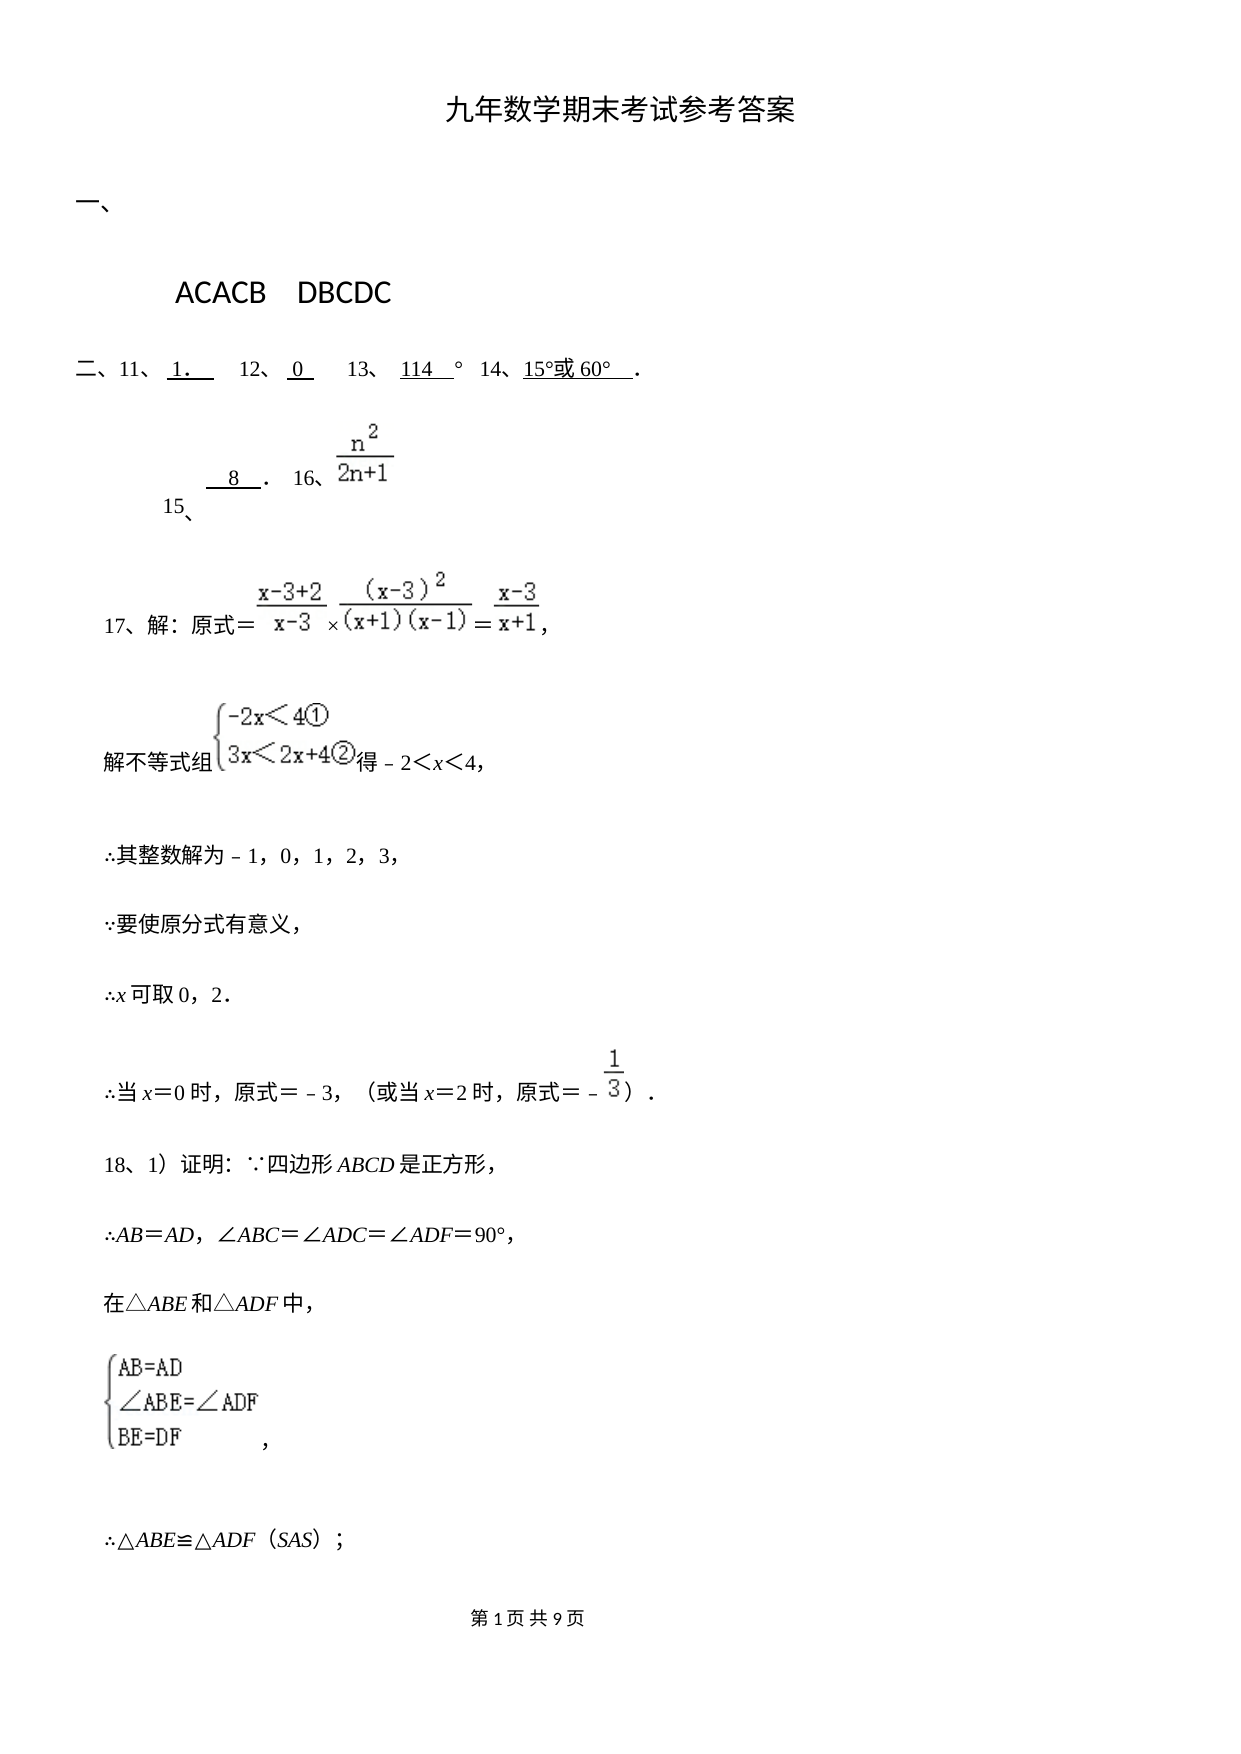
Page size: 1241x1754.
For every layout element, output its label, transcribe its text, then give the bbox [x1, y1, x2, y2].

text ∴其整数解为﹣1，0，1，2，3， [103, 838, 1165, 870]
picture [493, 578, 540, 634]
text 九年数学期末考试参考答案 [75, 76, 1165, 141]
text 一、 [75, 168, 1165, 233]
picture [336, 421, 395, 486]
text ∴当x＝0 时，原式＝﹣3，（或当x＝2 时，原式＝﹣）． [103, 1045, 1165, 1110]
list 二、11、 1． 12、 0 13、 114 ° 14、15°或60° ． [75, 351, 1165, 383]
picture [339, 569, 473, 634]
text ∵要使原分式有意义， [103, 907, 1165, 939]
text 解不等式组得﹣2＜x＜4， [103, 704, 1165, 801]
text 在△ABE和△ADF中， [103, 1285, 1165, 1318]
text ∴x可取0，2． [103, 976, 1165, 1009]
list 15、 8 ． 16、 [75, 409, 1165, 539]
text ∴△ABE≌△ADF（SAS）； [103, 1521, 1165, 1554]
picture [103, 1354, 260, 1449]
text ， [103, 1354, 1165, 1484]
text 18、1）证明：∵四边形ABCD是正方形， [103, 1147, 1165, 1179]
text ACACB DBCDC [75, 259, 1165, 324]
picture [212, 703, 357, 771]
text ∴AB＝AD，∠ABC＝∠ADC＝∠ADF＝90°， [103, 1216, 1165, 1249]
text 17、解：原式＝×＝， [103, 569, 1165, 667]
picture [603, 1045, 624, 1100]
picture [256, 578, 327, 634]
